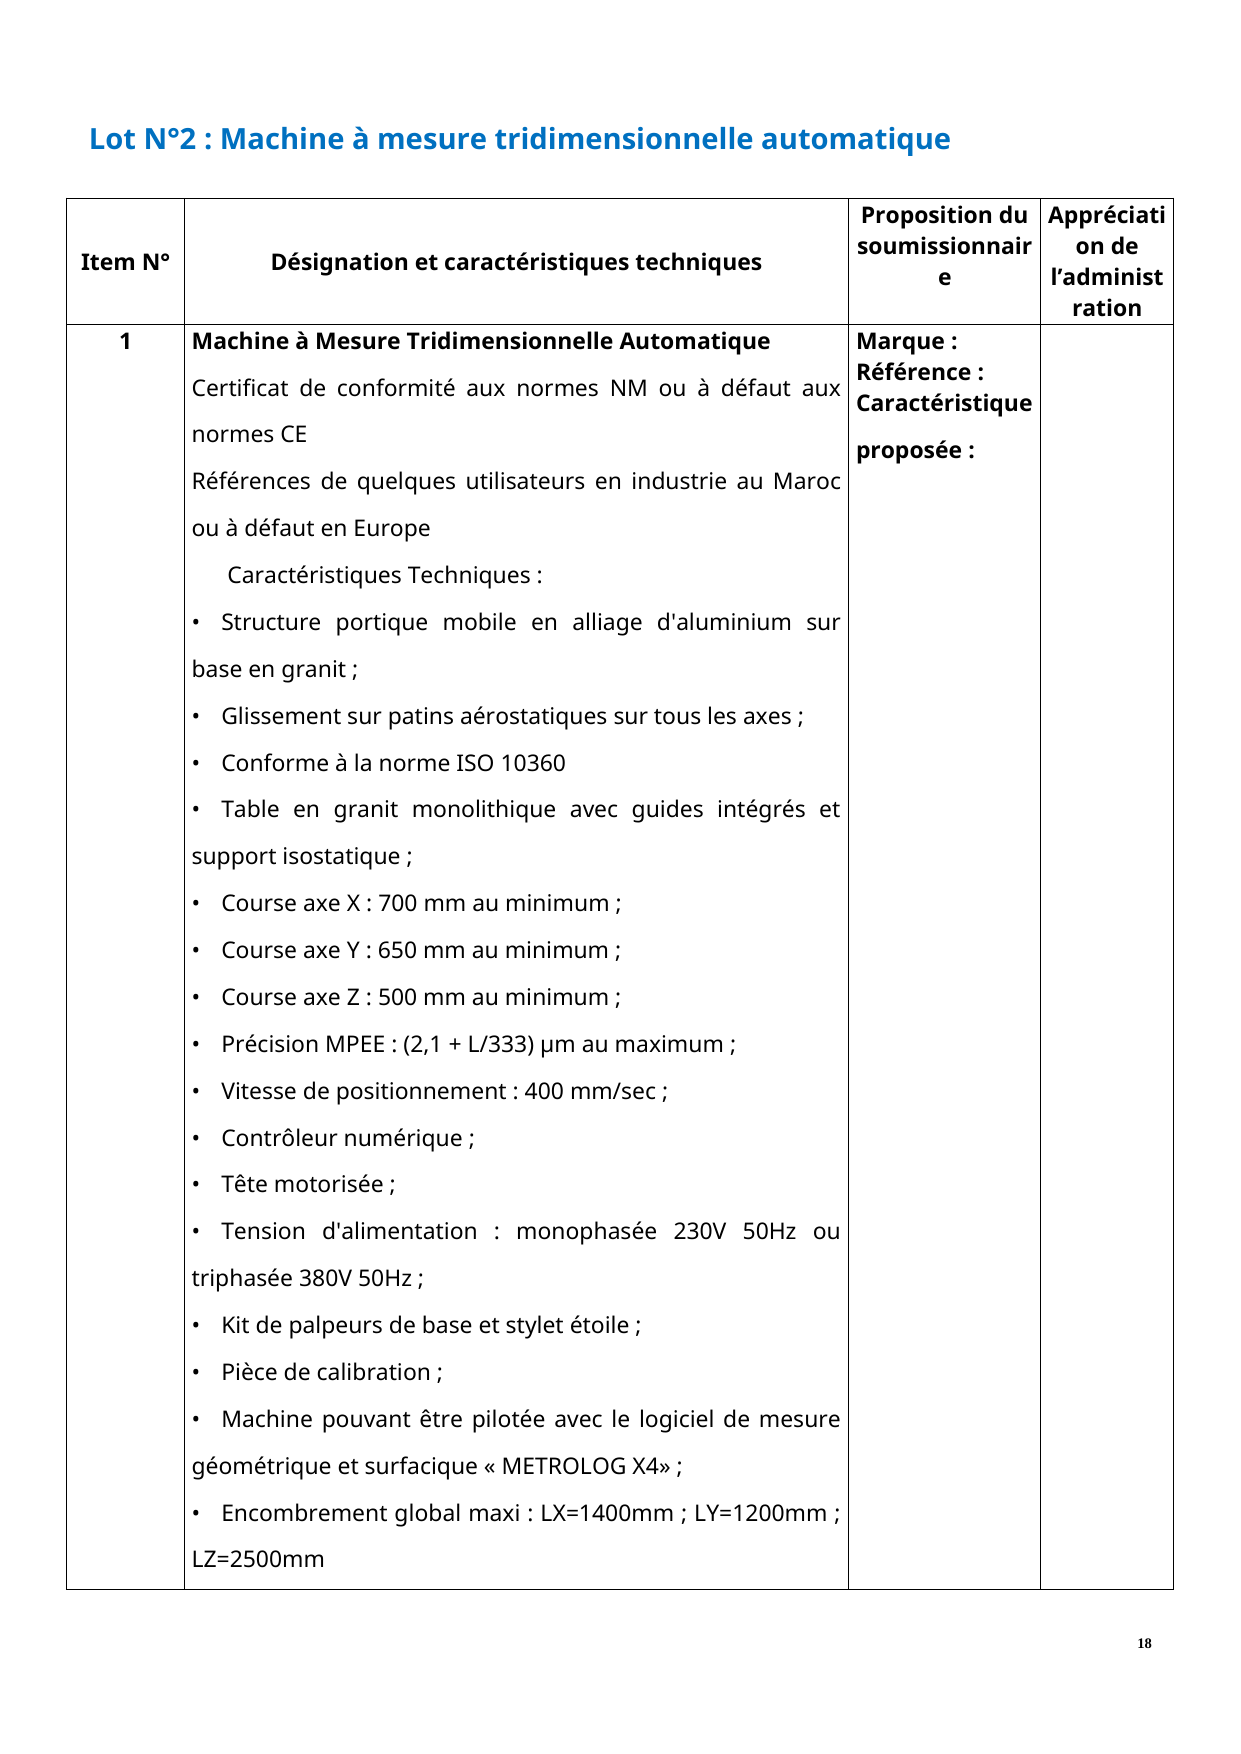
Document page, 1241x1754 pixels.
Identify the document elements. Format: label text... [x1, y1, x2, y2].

table_header Appréciation de l’administration [1041, 199, 1173, 323]
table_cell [849, 325, 1040, 1589]
table_cell [1041, 325, 1173, 1589]
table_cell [185, 325, 848, 1589]
table_header Proposition du soumissionnaire [849, 199, 1040, 323]
table_header Désignation et caractéristiques techniques [185, 199, 848, 323]
text Lot N°2 : Machine à mesure tridimensionnelle automatique [89, 118, 1152, 158]
table_header Item N° [67, 199, 184, 323]
table_cell 1 [67, 325, 184, 1589]
